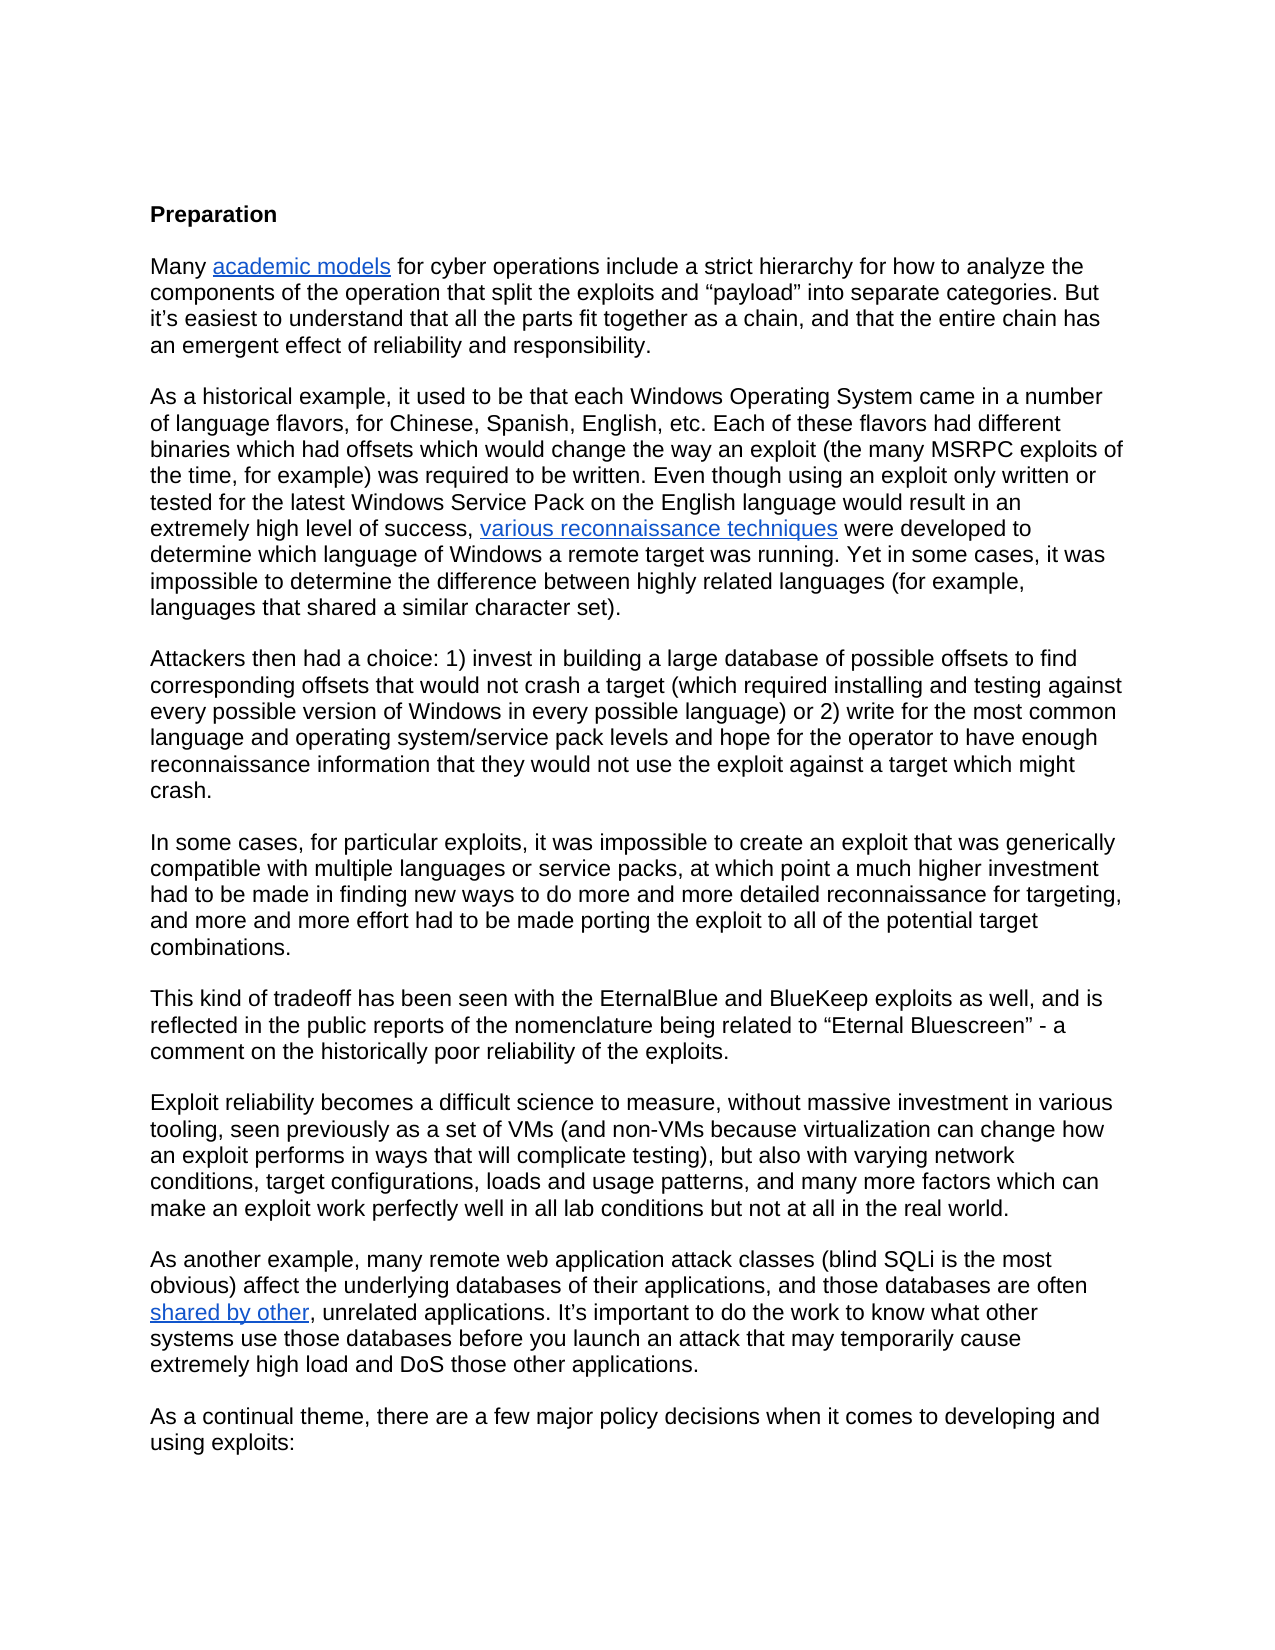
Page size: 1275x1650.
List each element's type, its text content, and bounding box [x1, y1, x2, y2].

text Many academic models for cyber operations include a strict hierarchy for how to analyze the components of the operation that split the exploits and “payload” into separate categories. But it’s easiest to understand that all the parts fit together as a chain, and that the entire chain has an emergent effect of reliability and responsibility. [150, 253, 1125, 358]
text Preparation [150, 201, 1125, 228]
text This kind of tradeoff has been seen with the EternalBlue and BlueKeep exploits as well, and is reflected in the public reports of the nomenclature being related to “Eternal Bluescreen” - a comment on the historically poor reliability of the exploits. [150, 985, 1125, 1064]
text As a historical example, it used to be that each Windows Operating System came in a number of language flavors, for Chinese, Spanish, English, etc. Each of these flavors had different binaries which had offsets which would change the way an exploit (the many MSRPC exploits of the time, for example) was required to be written. Even though using an exploit only written or tested for the latest Windows Service Pack on the English language would result in an extremely high level of success, various reconnaissance techniques were developed to determine which language of Windows a remote target was running. Yet in some cases, it was impossible to determine the difference between highly related languages (for example, languages that shared a similar character set). [150, 383, 1125, 620]
text As a continual theme, there are a few major policy decisions when it comes to developing and using exploits: [150, 1403, 1125, 1456]
text Exploit reliability becomes a difficult science to measure, without massive investment in various tooling, seen previously as a set of VMs (and non-VMs because virtualization can change how an exploit performs in ways that will complicate testing), but also with varying network conditions, target configurations, loads and usage patterns, and many more factors which can make an exploit work perfectly well in all lab conditions but not at all in the real world. [150, 1089, 1125, 1221]
text In some cases, for particular exploits, it was impossible to create an exploit that was generically compatible with multiple languages or service packs, at which point a much higher investment had to be made in finding new ways to do more and more detailed reconnaissance for targeting, and more and more effort had to be made porting the exploit to all of the potential target combinations. [150, 828, 1125, 960]
text Attackers then had a choice: 1) invest in building a large database of possible offsets to find corresponding offsets that would not crash a target (which required installing and testing against every possible version of Windows in every possible language) or 2) write for the most common language and operating system/service pack levels and hope for the operator to have enough reconnaissance information that they would not use the exploit against a target which might crash. [150, 645, 1125, 803]
text As another example, many remote web application attack classes (blind SQLi is the most obvious) affect the underlying databases of their applications, and those databases are often shared by other, unrelated applications. It’s important to do the work to know what other systems use those databases before you launch an attack that may temporarily cause extremely high load and DoS those other applications. [150, 1246, 1125, 1378]
